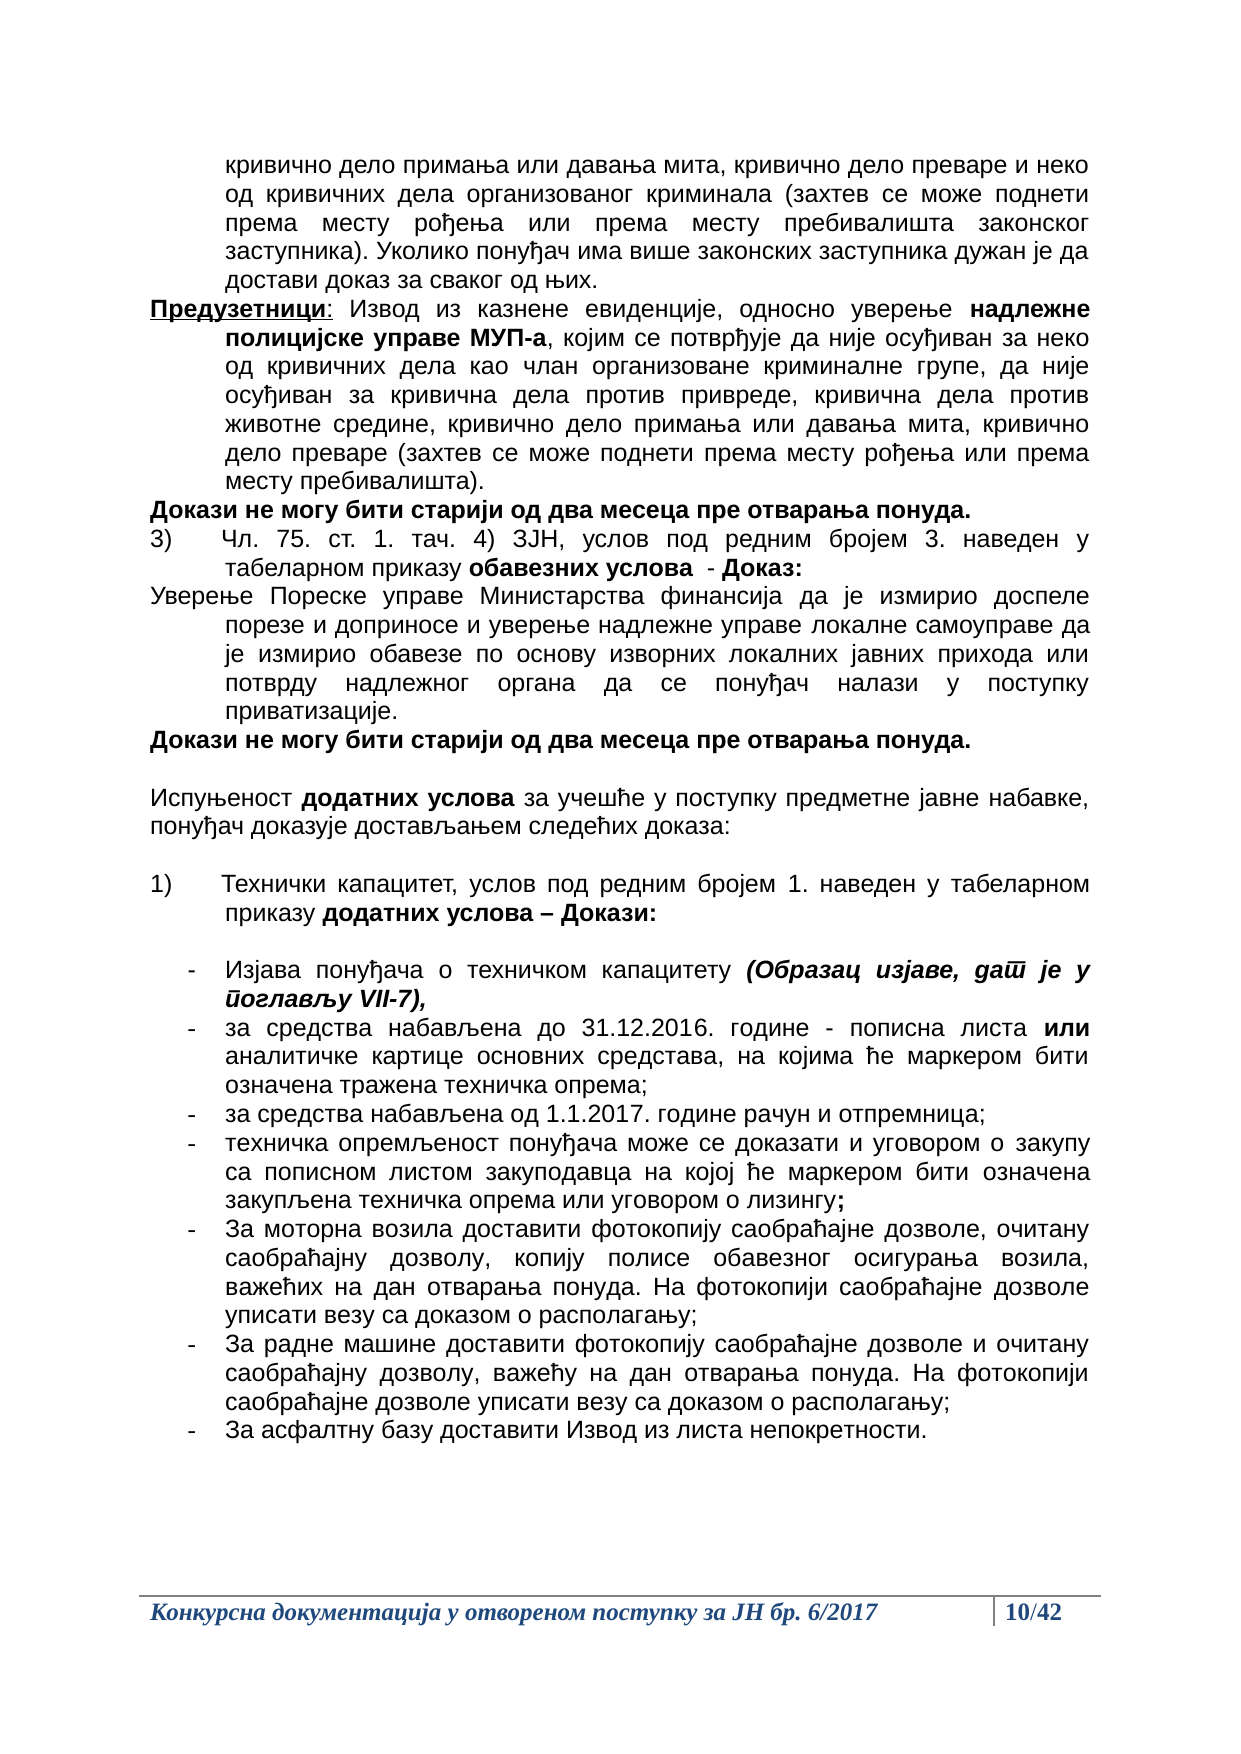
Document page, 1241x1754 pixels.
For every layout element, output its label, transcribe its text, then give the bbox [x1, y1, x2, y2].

list Технички капацитет, услов под редним бројем 1. наведен у табеларном приказу додатних услова – Докази: [150, 869, 1090, 926]
list Докази не могу бити старији од два месеца пре отварања понуда. [150, 725, 1090, 754]
list Предузетници: Извод из казнене евиденције, односно уверење надлежне полицијске управе МУП-а, којим се потврђује да није осуђиван за неко од кривичних дела као члан организоване криминалне групе, да није осуђиван за кривична дела против привреде, кривична дела против животне средине, кривично дело примања или давања мита, кривично дело преваре (захтев се може поднети према месту рођења или према месту пребивалишта). [150, 294, 1090, 495]
list Чл. 75. ст. 1. тач. 4) ЗЈН, услов под редним бројем 3. наведен у табеларном приказу обавезних услова - Доказ: [150, 524, 1090, 581]
list за средства набављена од 1.1.2017. године рачун и отпремница; [187, 1099, 1090, 1128]
list Докази не могу бити старији од два месеца пре отварања понуда. [150, 495, 1090, 524]
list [150, 150, 1090, 294]
list За радне машине доставити фотокопију саобраћајне дозволе и очитану саобраћајну дозволу, важећу на дан отварања понуда. На фотокопији саобраћајне дозволе уписати везу са доказом о располагању; [187, 1329, 1090, 1416]
list техничка опремљеност понуђача може се доказати и уговором о закупу са пописном листом закуподавца на којој ће маркером бити означена закупљена техничка опрема или уговором о лизингу; [187, 1128, 1090, 1214]
list Испуњеност додатних услова за учешће у поступку предметне јавне набавке, понуђач доказује достављањем следећих доказа: [150, 782, 1090, 840]
list за средства набављена до 31.12.2016. године - пописна листа или аналитичке картице основних средстава, на којима ће маркером бити означена тражена техничка опрема; [187, 1012, 1090, 1099]
text - Изјава понуђача о техничком капацитету (Образац изјаве, дат је у поглављу VII-7), [187, 955, 1090, 1012]
list Уверење Пореске управе Министарства финансија да је измирио доспеле порезе и доприносе и уверење надлежне управе локалне самоуправе да је измирио обавезе по основу изворних локалних јавних прихода или потврду надлежног органа да се понуђач налази у поступку приватизације. [150, 581, 1090, 725]
list За асфалтну базу доставити Извод из листа непокретности. [187, 1416, 1090, 1444]
list За моторна возила доставити фотокопију саобраћајне дозволе, очитану саобраћајну дозволу, копију полисе обавезног осигурања возила, важећих на дан отварања понуда. На фотокопији саобраћајне дозволе уписати везу са доказом о располагању; [187, 1214, 1090, 1329]
